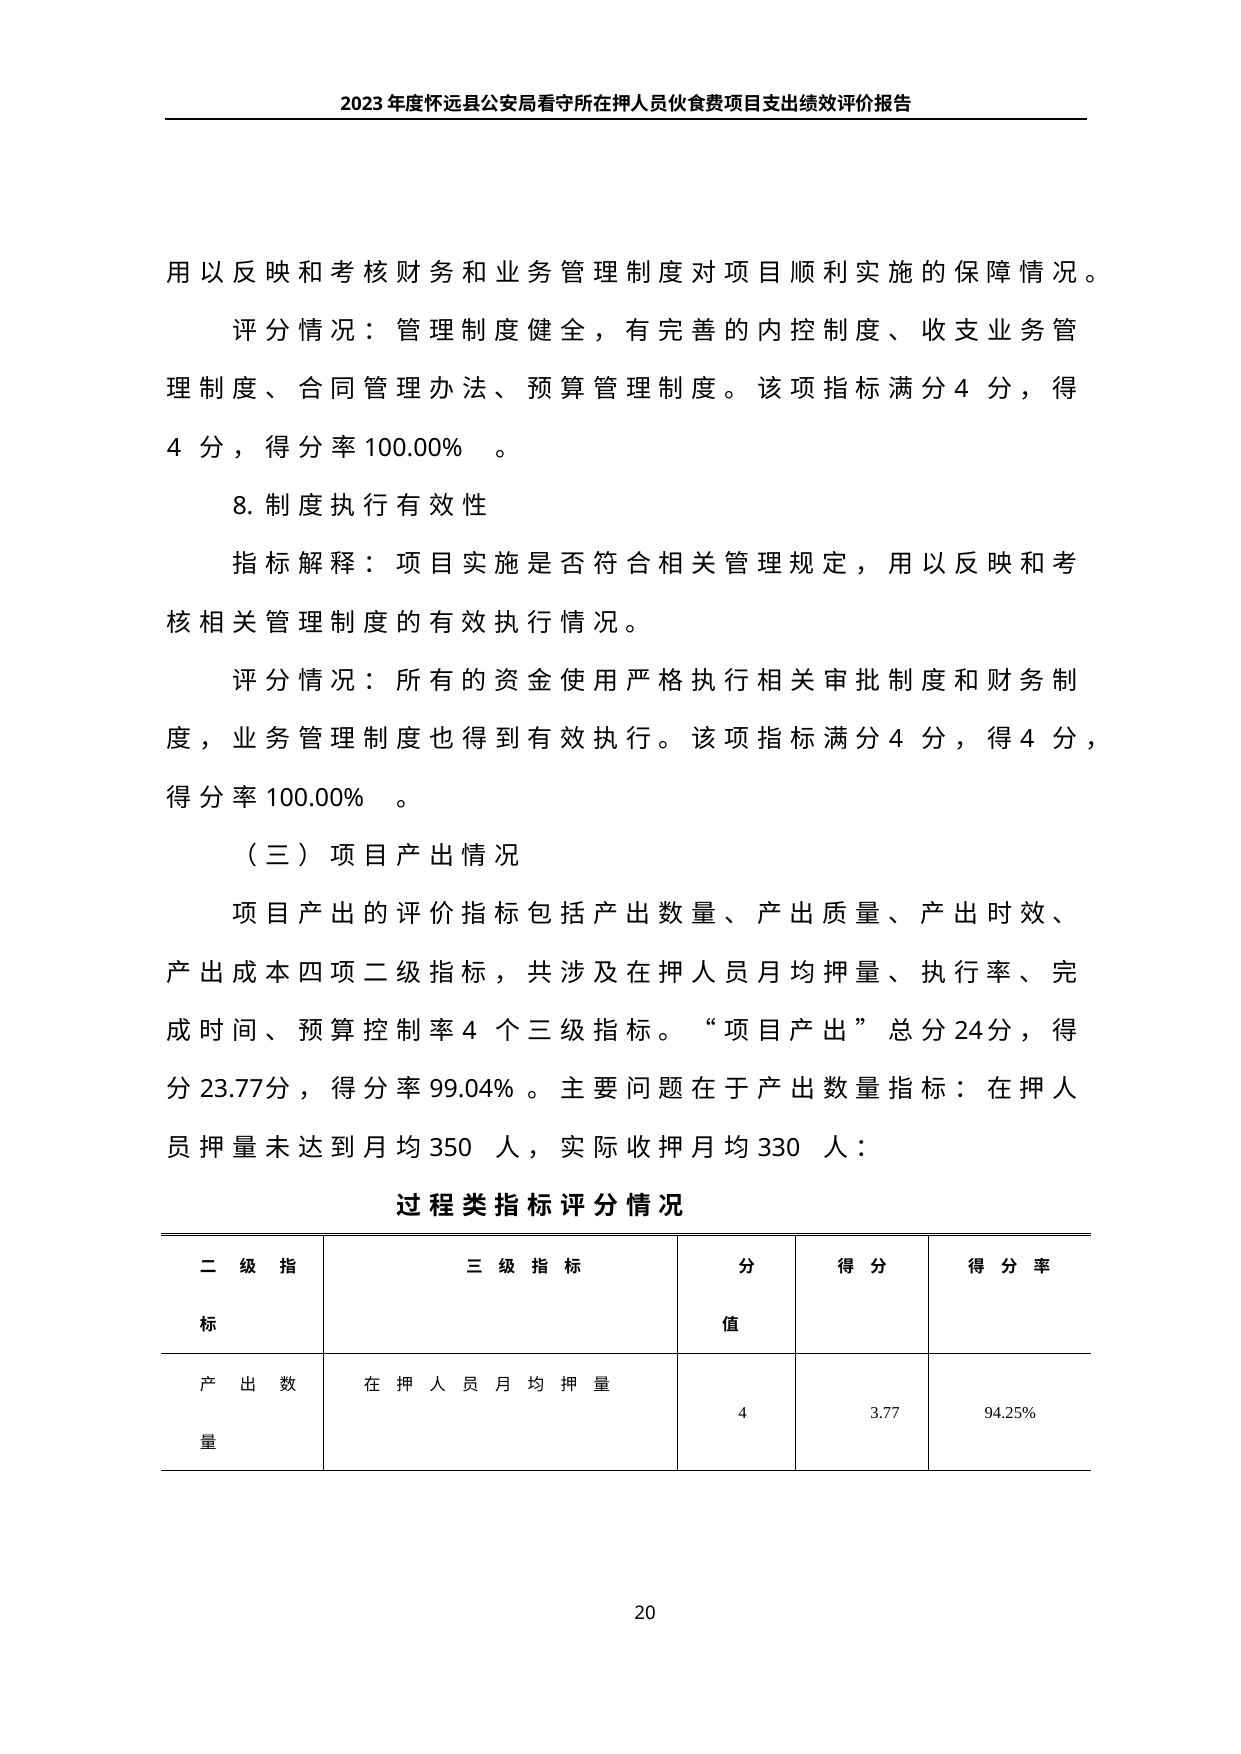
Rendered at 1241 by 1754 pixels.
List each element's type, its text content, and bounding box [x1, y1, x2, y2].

text 8.制度执行有效性 [167, 474, 1085, 533]
table_header 二级指标 [161, 1236, 323, 1353]
text 评分情况：所有的资金使用严格执行相关审批制度和财务制度，业务管理制度也得到有效执行。该项指标满分4分，得4分，得分率100.00%。 [167, 649, 1085, 824]
text 项目产出的评价指标包括产出数量、产出质量、产出时效、产出成本四项二级指标，共涉及在押人员月均押量、执行率、完成时间、预算控制率4个三级指标。“项目产出”总分24分，得分23.77分，得分率99.04%。主要问题在于产出数量指标：在押人员押量未达到月均350人，实际收押月均330人： [167, 883, 1085, 1174]
table_cell 3.77 [796, 1354, 928, 1470]
table_cell 94.25% [929, 1354, 1091, 1470]
text （三）项目产出情况 [167, 824, 1085, 883]
text 指标解释：项目实施是否符合相关管理规定，用以反映和考核相关管理制度的有效执行情况。 [167, 533, 1085, 649]
table_header 得分率 [929, 1236, 1091, 1353]
text 过程类指标评分情况 [167, 1174, 1085, 1233]
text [167, 241, 1085, 299]
table_header 三级指标 [324, 1236, 677, 1353]
table_cell 产出数量 [161, 1354, 323, 1470]
table_header 分值 [678, 1236, 795, 1353]
table_cell 4 [678, 1354, 795, 1470]
text 评分情况：管理制度健全，有完善的内控制度、收支业务管理制度、合同管理办法、预算管理制度。该项指标满分4分，得4分，得分率100.00%。 [167, 299, 1085, 474]
table_cell 在押人员月均押量 [324, 1354, 677, 1470]
table_header 得分 [796, 1236, 928, 1353]
